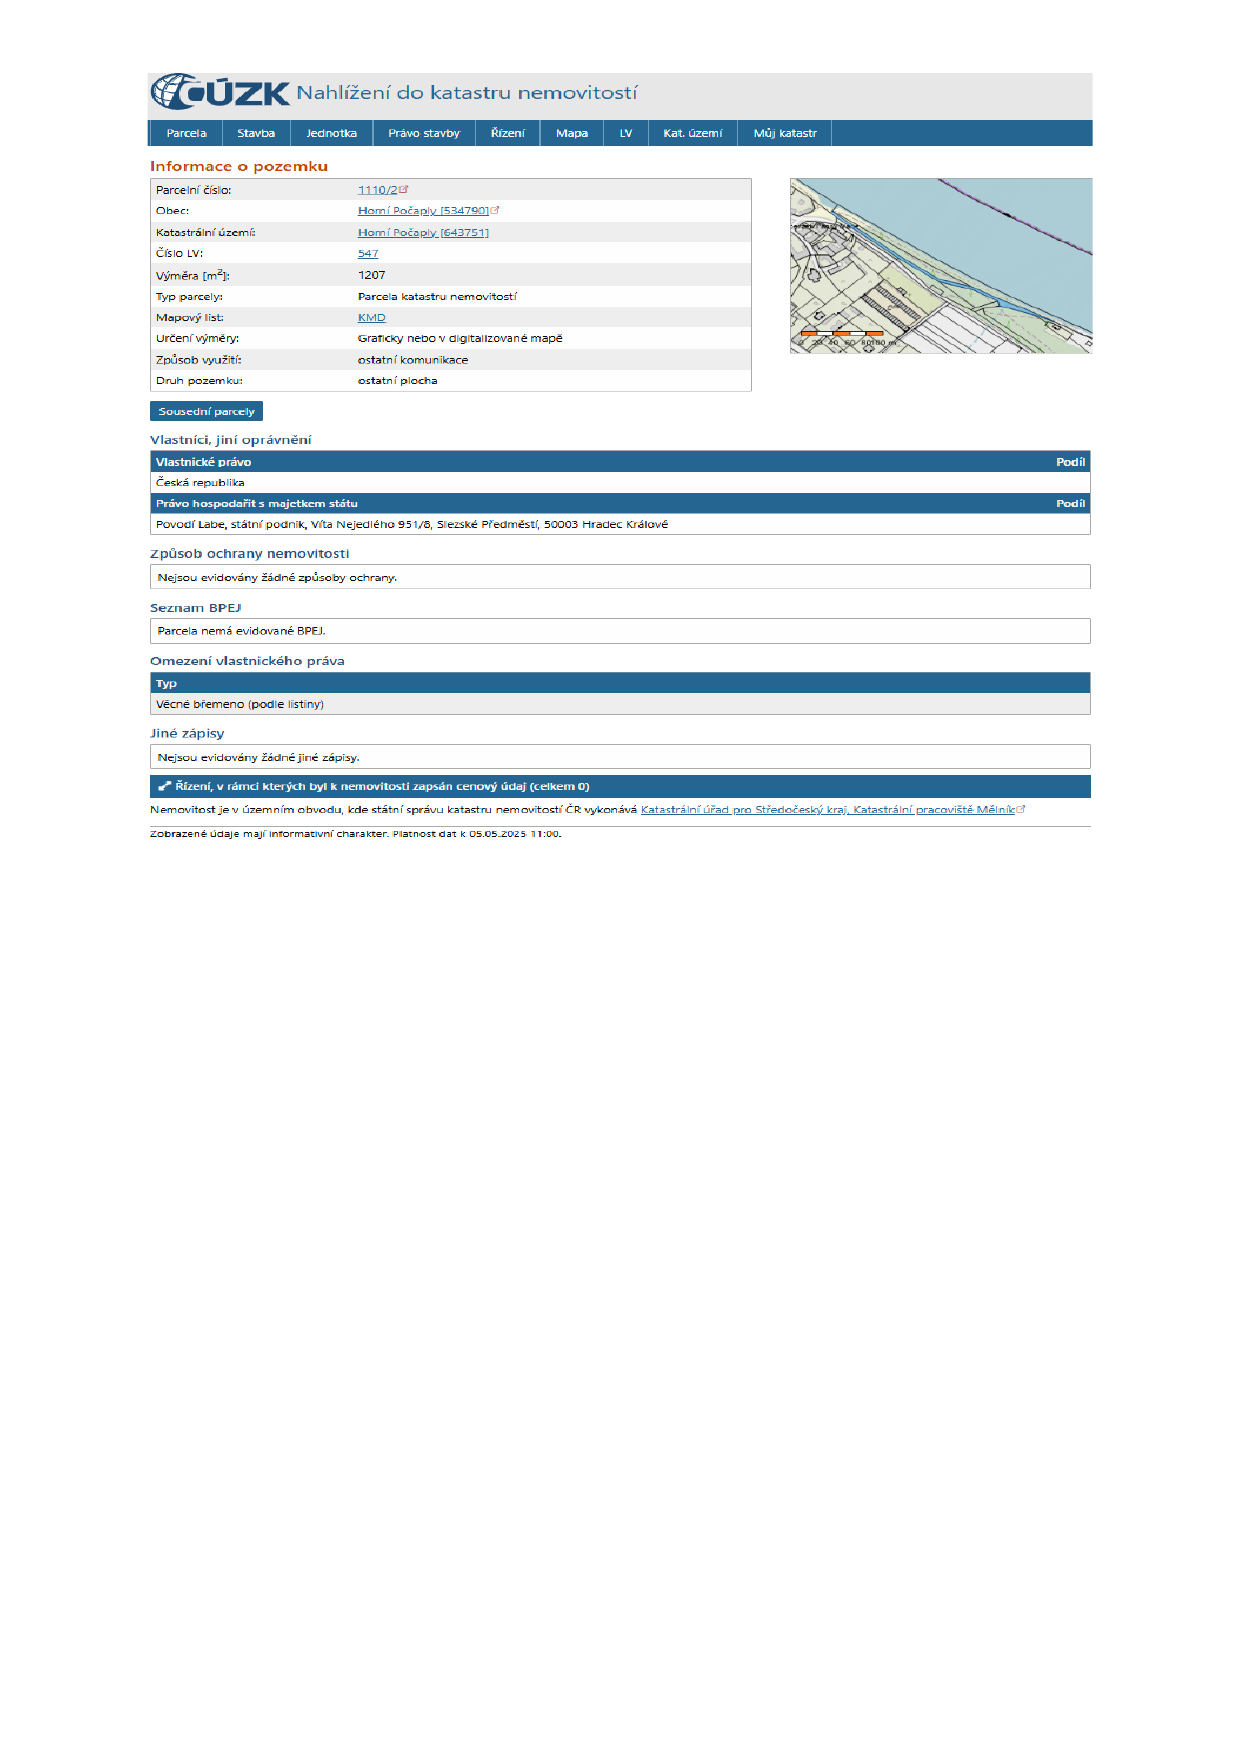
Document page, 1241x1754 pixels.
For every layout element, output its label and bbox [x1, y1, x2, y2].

picture [147, 73, 1093, 841]
